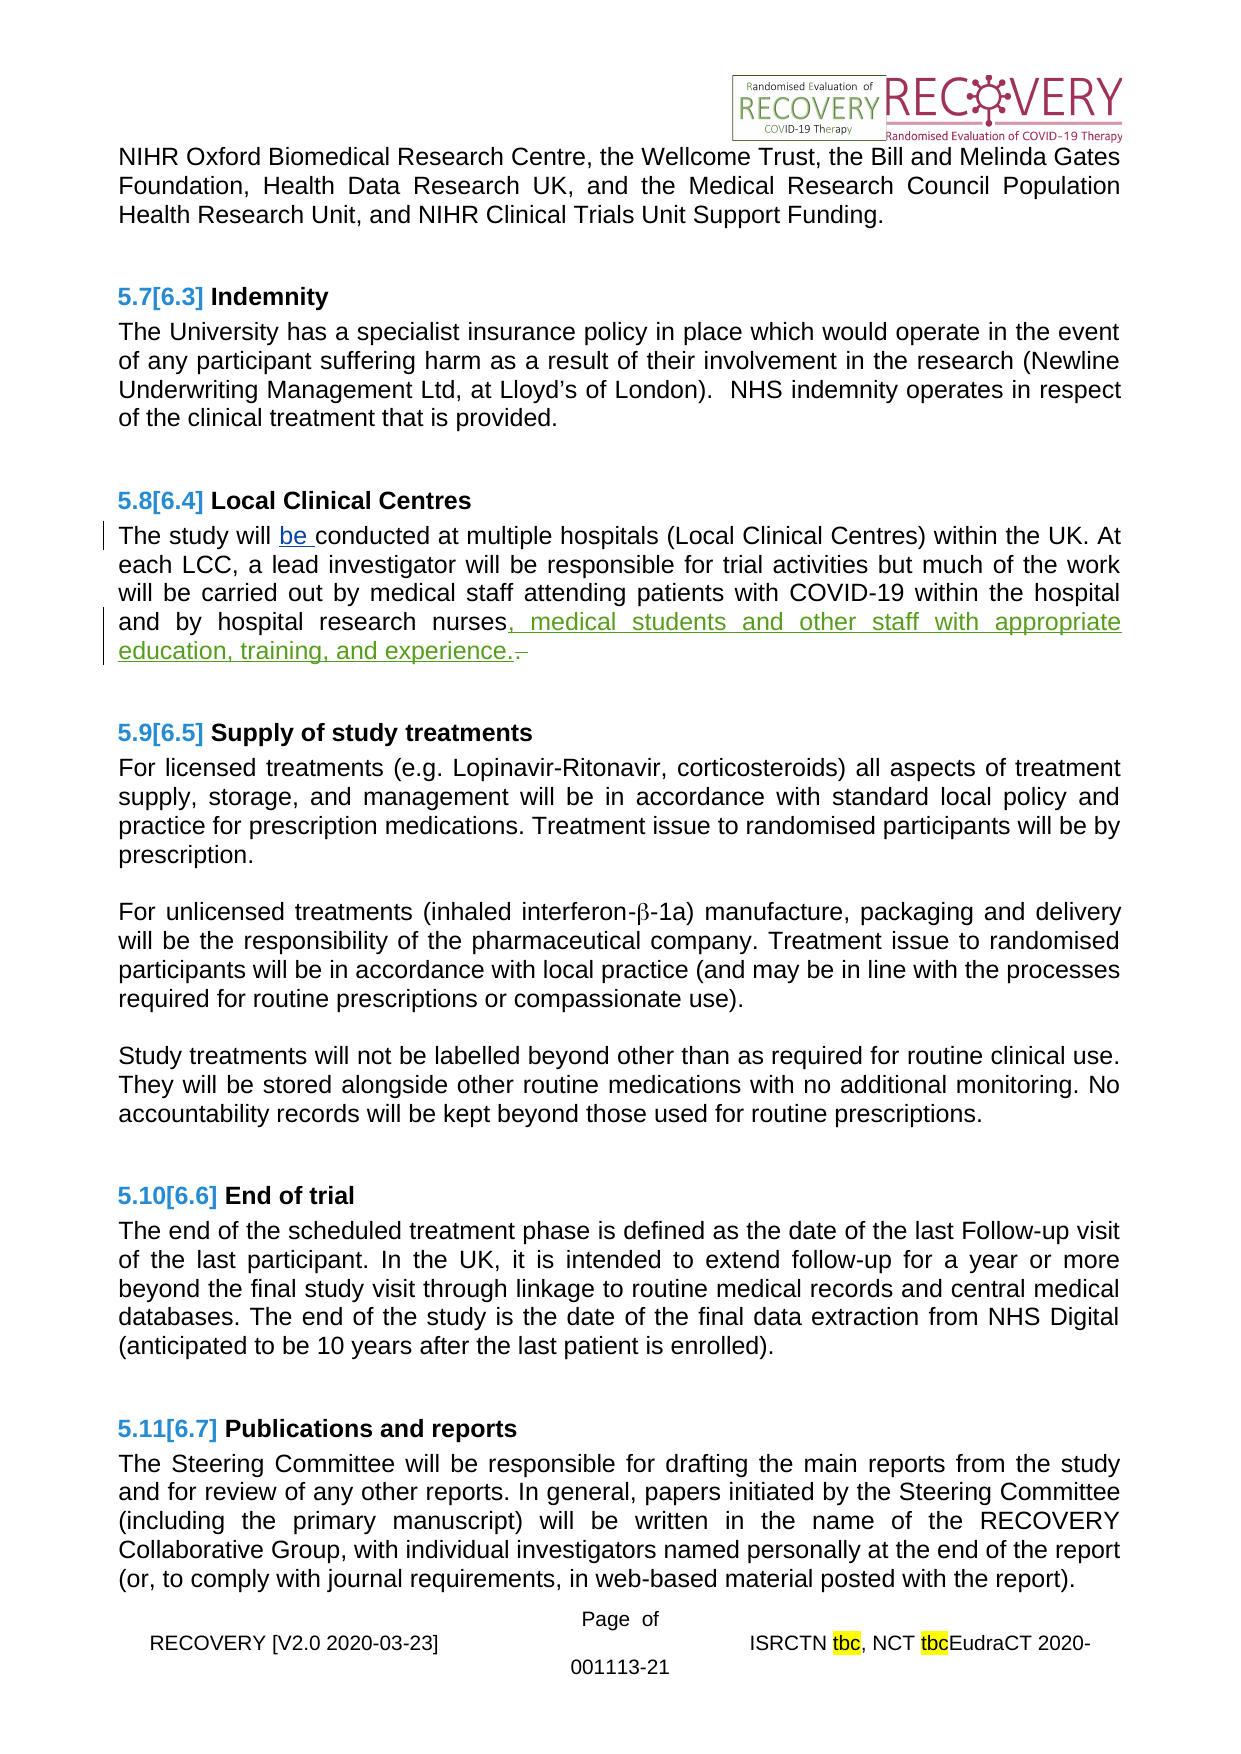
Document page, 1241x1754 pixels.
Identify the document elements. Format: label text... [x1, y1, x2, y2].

subtitle Publications and reports [117, 1413, 1122, 1442]
subtitle Supply of study treatments [117, 718, 1122, 747]
text The end of the scheduled treatment phase is defined as the date of the last Follow-up visit of the last participant. In the UK, it is intended to extend follow-up for a year or more beyond the final study visit through linkage to routine medical records and central medical databases. The end of the study is the date of the final data extraction from NHS Digital (anticipated to be 10 years after the last patient is enrolled). [118, 1216, 1122, 1360]
subtitle Local Clinical Centres [117, 486, 1122, 515]
text For licensed treatments (e.g. Lopinavir-Ritonavir, corticosteroids) all aspects of treatment supply, storage, and management will be in accordance with standard local policy and practice for prescription medications. Treatment issue to randomised participants will be by prescription. [118, 753, 1122, 868]
text For unlicensed treatments (inhaled interferon--1a) manufacture, packaging and delivery will be the responsibility of the pharmaceutical company. Treatment issue to randomised participants will be in accordance with local practice (and may be in line with the processes required for routine prescriptions or compassionate use). [118, 897, 1122, 1012]
text The study will conducted at multiple hospitals (Local Clinical Centres) within the UK. At each LCC, a lead investigator will be responsible for trial activities but much of the work will be carried out by medical staff attending patients with COVID-19 within the hospital and by hospital research nurses [118, 521, 1122, 665]
subtitle Indemnity [117, 282, 1122, 311]
text The University has a specialist insurance policy in place which would operate in the event of any participant suffering harm as a result of their involvement in the research (Newline Underwriting Management Ltd, at Lloyd’s of London). NHS indemnity operates in respect of the clinical treatment that is provided. [118, 317, 1122, 432]
subtitle End of trial [117, 1181, 1122, 1210]
text Study treatments will not be labelled beyond other than as required for routine clinical use. They will be stored alongside other routine medications with no additional monitoring. No accountability records will be kept beyond those used for routine prescriptions. [118, 1041, 1122, 1127]
picture [731, 75, 1123, 143]
text The Steering Committee will be responsible for drafting the main reports from the study and for review of any other reports. In general, papers initiated by the Steering Committee (including the primary manuscript) will be written in the name of the RECOVERY Collaborative Group, with individual investigators named personally at the end of the report (or, to comply with journal requirements, in web-based material posted with the report). [118, 1448, 1122, 1592]
